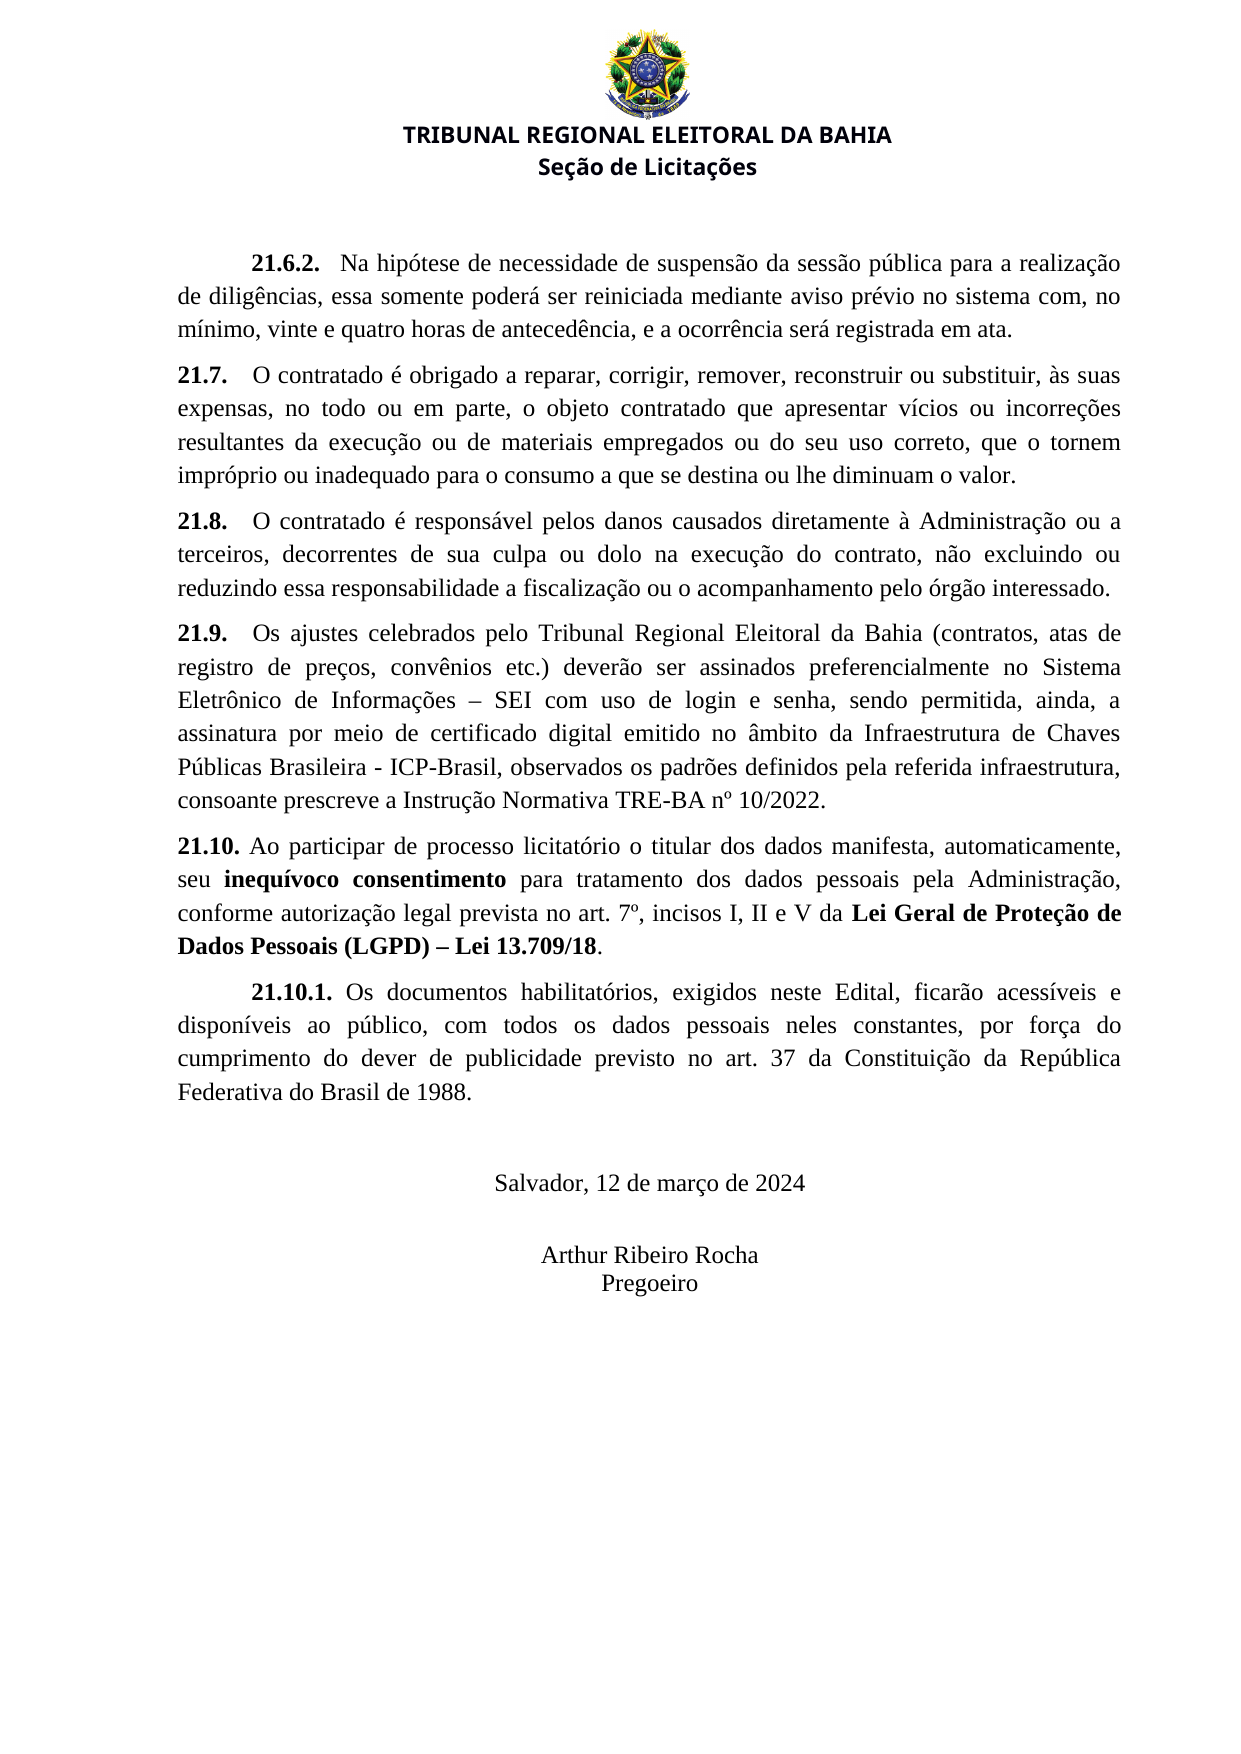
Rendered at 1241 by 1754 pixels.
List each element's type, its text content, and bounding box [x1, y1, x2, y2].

text 21.7. O contratado é obrigado a reparar, corrigir, remover, reconstruir ou substituir, às suas expensas, no todo ou em parte, o objeto contratado que apresentar vícios ou incorreções resultantes da execução ou de materiais empregados ou do seu uso correto, que o tornem impróprio ou inadequado para o consumo a que se destina ou lhe diminuam o valor. [177, 357, 1122, 490]
text Salvador, 12 de março de 2024 [177, 1165, 1122, 1198]
text 21.10.1. Os documentos habilitatórios, exigidos neste Edital, ficarão acessíveis e disponíveis ao público, com todos os dados pessoais neles constantes, por força do cumprimento do dever de publicidade previsto no art. 37 da Constituição da República Federativa do Brasil de 1988. [177, 973, 1122, 1107]
text 21.6.2. Na hipótese de necessidade de suspensão da sessão pública para a realização de diligências, essa somente poderá ser reiniciada mediante aviso prévio no sistema com, no mínimo, vinte e quatro horas de antecedência, e a ocorrência será registrada em ata. [177, 244, 1122, 344]
text 21.10. Ao participar de processo licitatório o titular dos dados manifesta, automaticamente, seu inequívoco consentimento para tratamento dos dados pessoais pela Administração, conforme autorização legal prevista no art. 7º, incisos I, II e V da Lei Geral de Proteção de Dados Pessoais (LGPD) – Lei 13.709/18. [177, 828, 1122, 961]
text 21.8. O contratado é responsável pelos danos causados diretamente à Administração ou a terceiros, decorrentes de sua culpa ou dolo na execução do contrato, não excluindo ou reduzindo essa responsabilidade a fiscalização ou o acompanhamento pelo órgão interessado. [177, 503, 1122, 603]
text 21.9. Os ajustes celebrados pelo Tribunal Regional Eleitoral da Bahia (contratos, atas de registro de preços, convênios etc.) deverão ser assinados preferencialmente no Sistema Eletrônico de Informações – SEI com uso de login e senha, sendo permitida, ainda, a assinatura por meio de certificado digital emitido no âmbito da Infraestrutura de Chaves Públicas Brasileira - ICP-Brasil, observados os padrões definidos pela referida infraestrutura, consoante prescreve a Instrução Normativa TRE-BA nº 10/2022. [177, 615, 1122, 815]
text Pregoeiro [177, 1268, 1122, 1297]
text Arthur Ribeiro Rocha [177, 1240, 1122, 1268]
